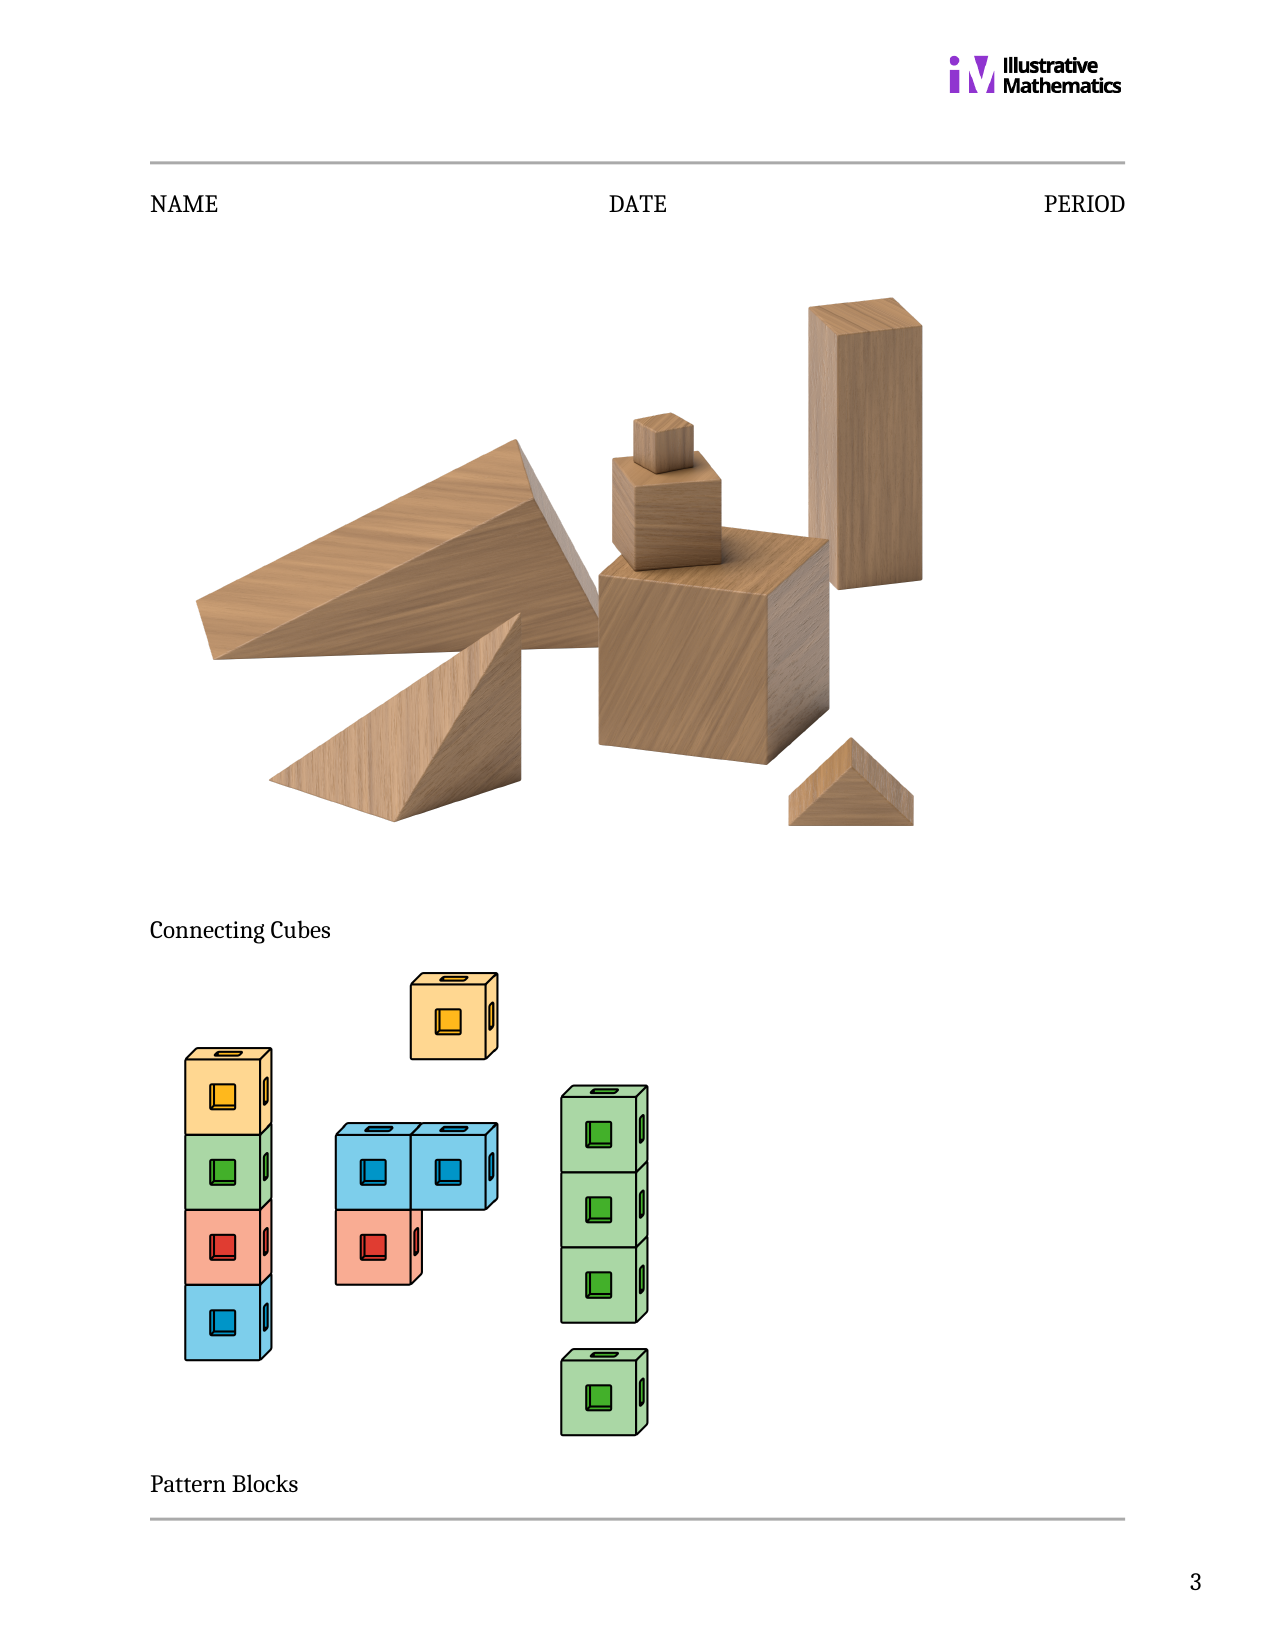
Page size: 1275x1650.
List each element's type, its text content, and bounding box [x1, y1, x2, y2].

picture [949, 55, 1121, 93]
text Pattern Blocks [150, 1470, 1125, 1499]
picture [168, 963, 657, 1452]
text Connecting Cubes [150, 916, 1125, 945]
picture [168, 247, 1144, 898]
